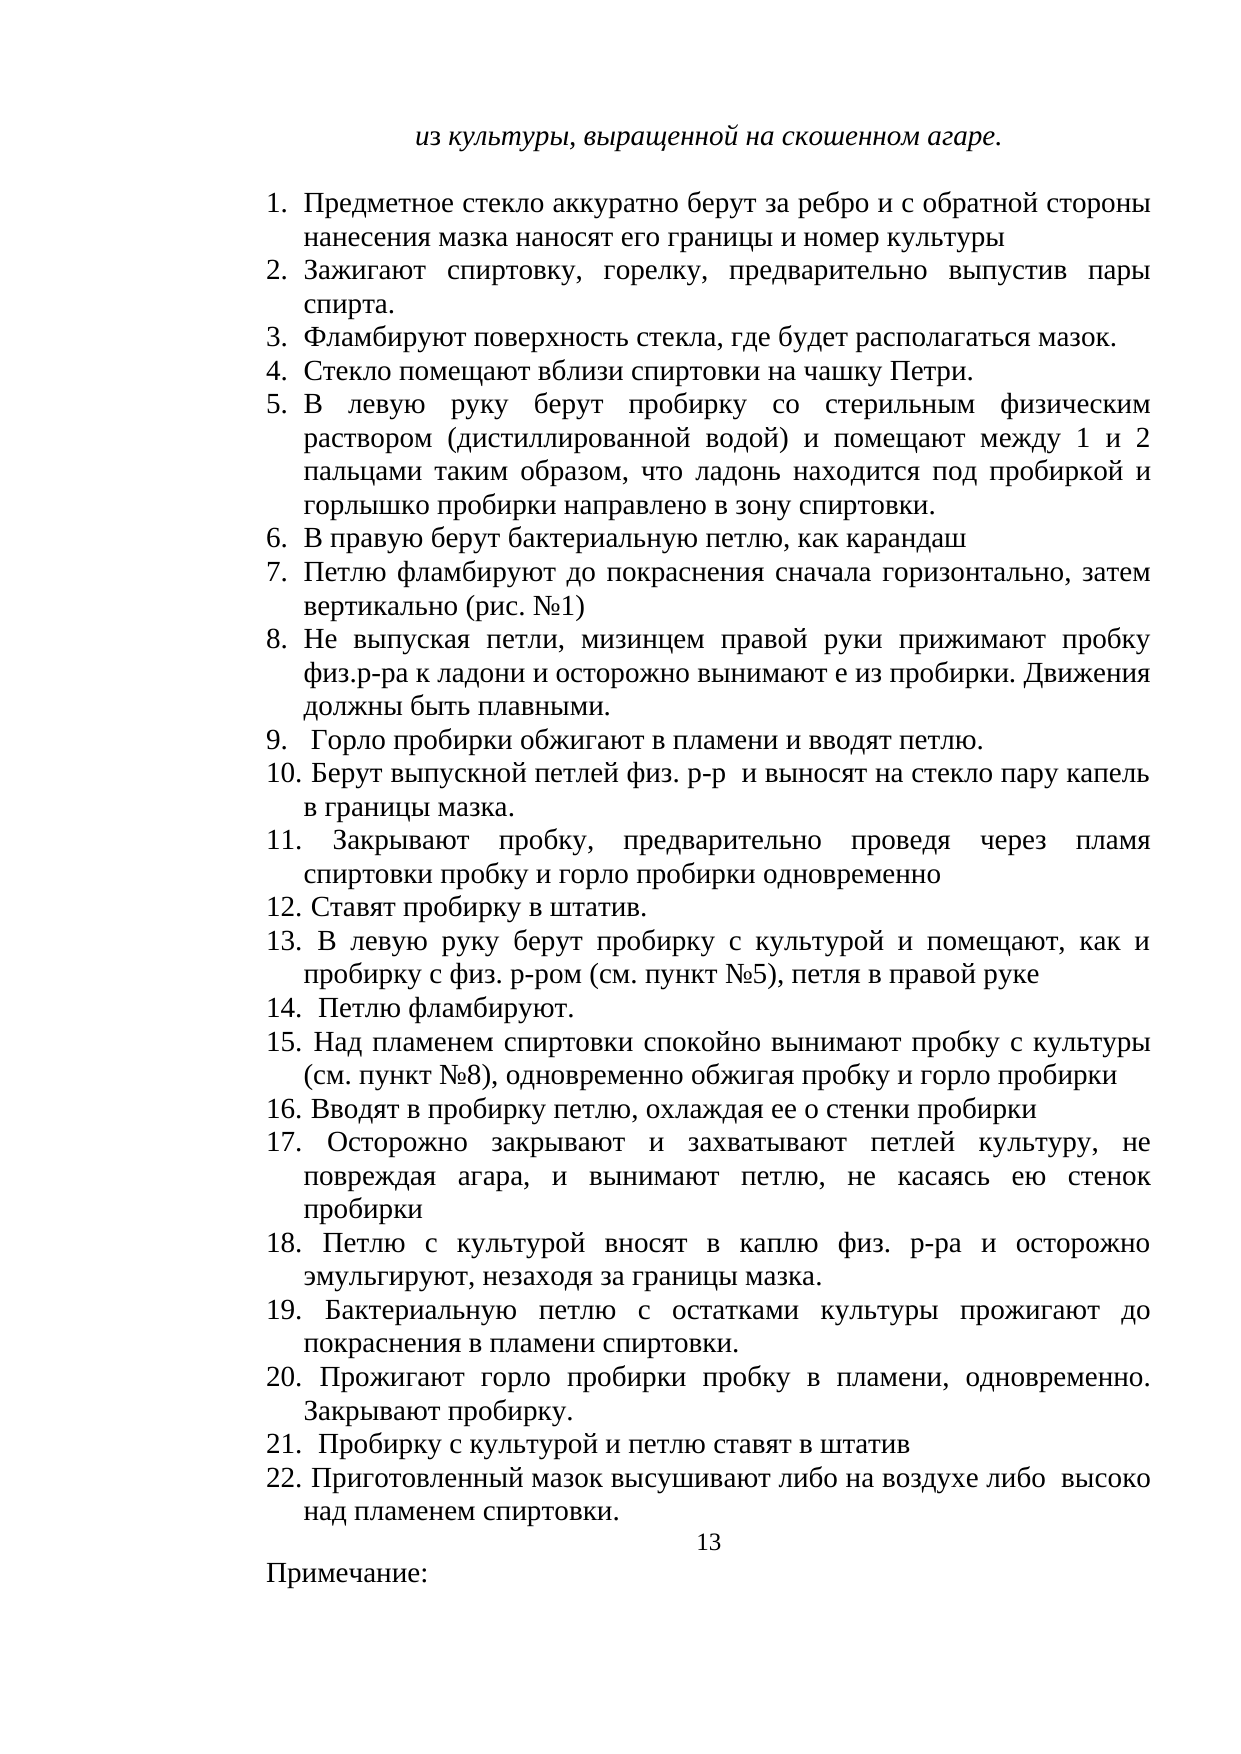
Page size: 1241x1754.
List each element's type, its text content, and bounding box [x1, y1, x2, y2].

list Ставят пробирку в штатив. [266, 889, 1152, 923]
list Приготовленный мазок высушивают либо на воздухе либо высоко над пламенем спиртовки. [266, 1460, 1152, 1527]
list Берут выпускной петлей физ. р-р и выносят на стекло пару капель в границы мазка. [266, 755, 1152, 822]
list Пробирку с культурой и петлю ставят в штатив [266, 1426, 1152, 1460]
list Предметное стекло аккуратно берут за ребро и с обратной стороны нанесения мазка наносят его границы и номер культуры [266, 185, 1152, 252]
list Вводят в пробирку петлю, охлаждая ее о стенки пробирки [266, 1091, 1152, 1124]
list Закрывают пробку, предварительно проведя через пламя спиртовки пробку и горло пробирки одновременно [266, 822, 1152, 889]
list Горло пробирки обжигают в пламени и вводят петлю. [266, 722, 1152, 755]
list 13 [177, 1527, 1152, 1556]
list В левую руку берут пробирку с культурой и помещают, как и пробирку с физ. р-ром (см. пункт №5), петля в правой руке [266, 923, 1152, 990]
list Осторожно закрывают и захватывают петлей культуру, не повреждая агара, и вынимают петлю, не касаясь ею стенок пробирки [266, 1124, 1152, 1225]
list В левую руку берут пробирку со стерильным физическим раствором (дистиллированной водой) и помещают между 1 и 2 пальцами таким образом, что ладонь находится под пробиркой и горлышко пробирки направлено в зону спиртовки. [266, 386, 1152, 521]
list Петлю фламбируют. [266, 990, 1152, 1024]
list Примечание: [177, 1556, 1152, 1589]
list Стекло помещают вблизи спиртовки на чашку Петри. [266, 353, 1152, 386]
list Над пламенем спиртовки спокойно вынимают пробку с культуры (см. пункт №8), одновременно обжигая пробку и горло пробирки [266, 1024, 1152, 1091]
list Петлю с культурой вносят в каплю физ. р-ра и осторожно эмульгируют, незаходя за границы мазка. [266, 1225, 1152, 1292]
list Не выпуская петли, мизинцем правой руки прижимают пробку физ.р-ра к ладони и осторожно вынимают е из пробирки. Движения должны быть плавными. [266, 621, 1152, 722]
list Петлю фламбируют до покраснения сначала горизонтально, затем вертикально (рис. №1) [266, 554, 1152, 621]
list из культуры, выращенной на скошенном агаре. [177, 118, 1152, 152]
list Фламбируют поверхность стекла, где будет располагаться мазок. [266, 319, 1152, 353]
list Бактериальную петлю с остатками культуры прожигают до покраснения в пламени спиртовки. [266, 1292, 1152, 1359]
list Зажигают спиртовку, горелку, предварительно выпустив пары спирта. [266, 252, 1152, 319]
list Прожигают горло пробирки пробку в пламени, одновременно. Закрывают пробирку. [266, 1359, 1152, 1426]
list В правую берут бактериальную петлю, как карандаш [266, 521, 1152, 554]
